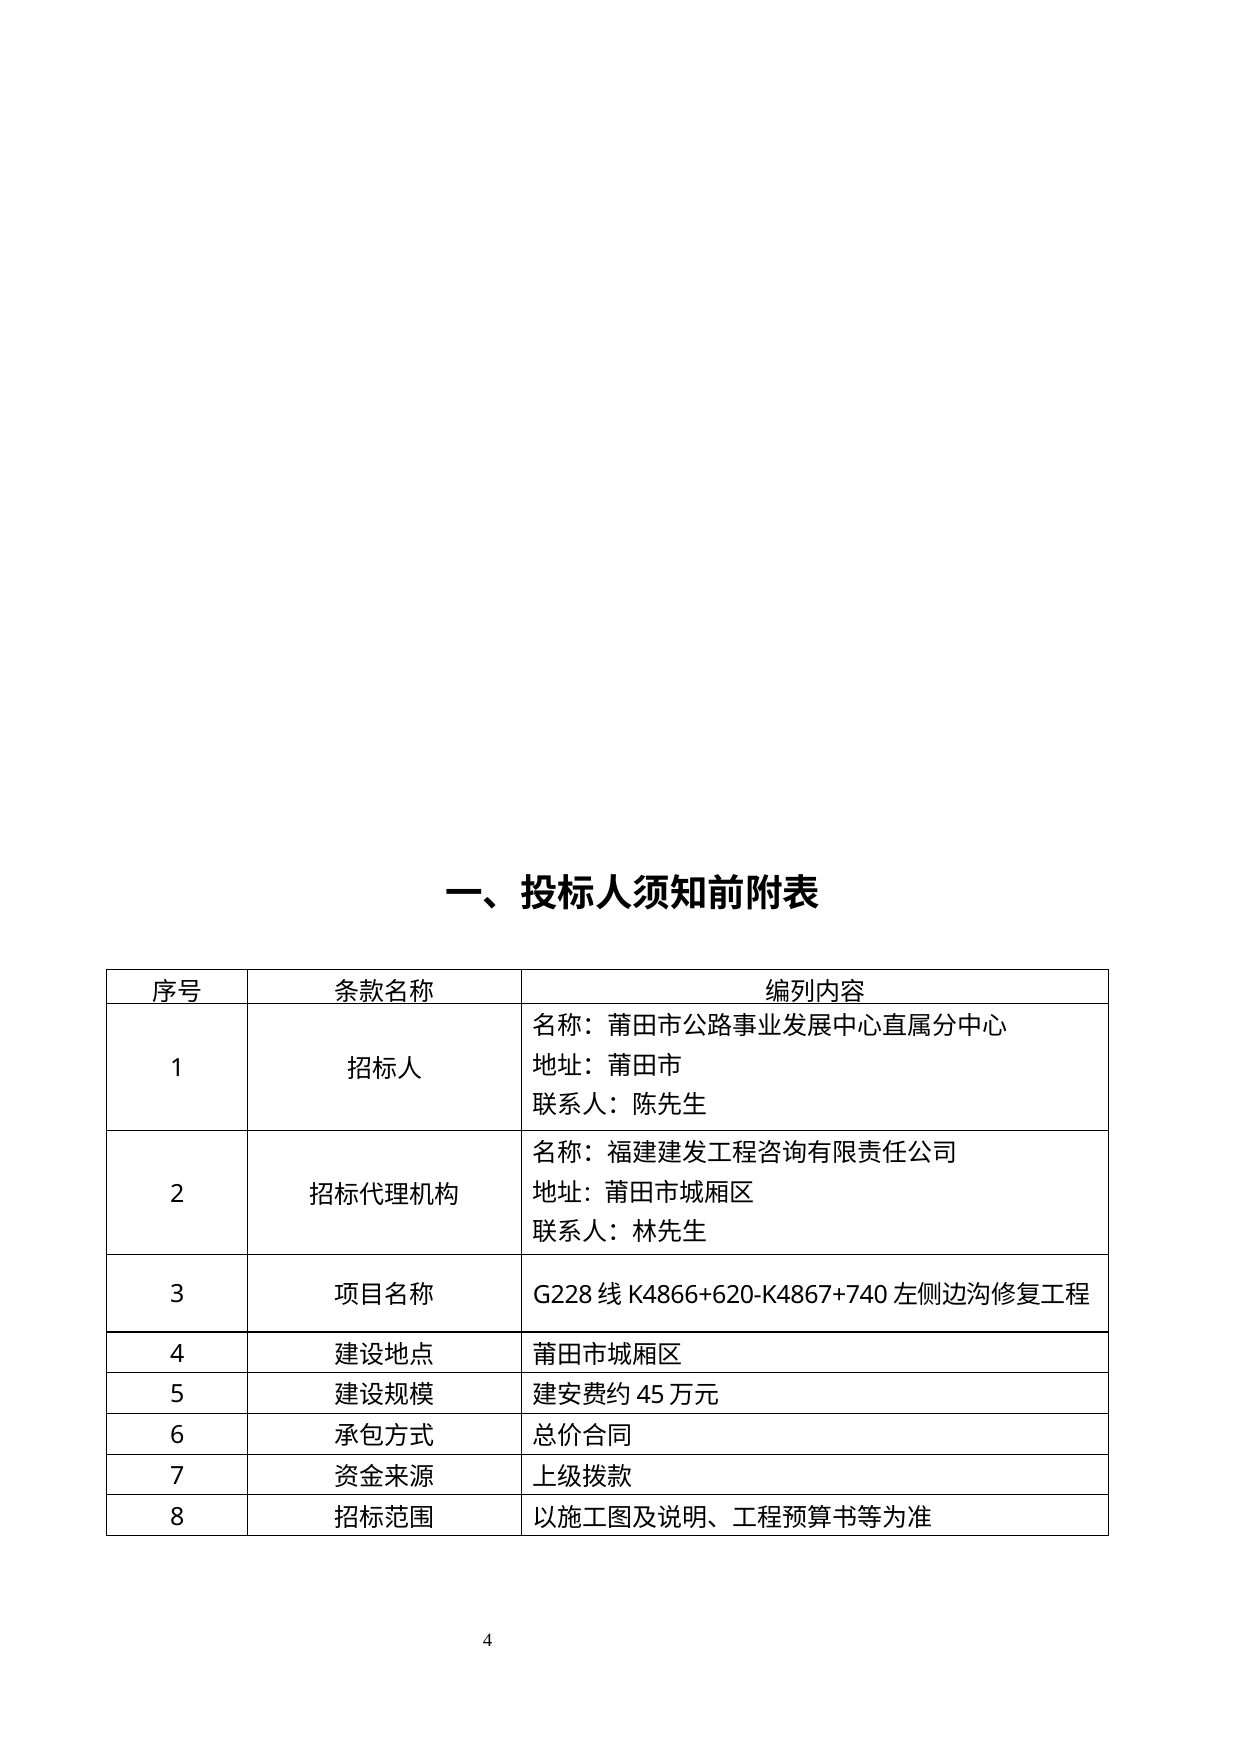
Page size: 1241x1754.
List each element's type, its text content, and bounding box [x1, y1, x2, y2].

table_cell 7 [107, 1455, 247, 1494]
table_cell 以施工图及说明、工程预算书等为准 [522, 1495, 1108, 1535]
table_cell 承包方式 [248, 1414, 521, 1454]
table_cell G228线K4866+620-K4867+740左侧边沟修复工程 [522, 1255, 1108, 1331]
table_cell 莆田市城厢区 [522, 1333, 1108, 1372]
table_cell 项目名称 [248, 1255, 521, 1331]
table_cell 4 [107, 1333, 247, 1372]
table_cell 6 [107, 1414, 247, 1454]
table_cell 资金来源 [248, 1455, 521, 1494]
table_header 编列内容 [522, 970, 1108, 1003]
table_cell 招标人 [248, 1004, 521, 1130]
table_cell 名称：福建建发工程咨询有限责任公司 地址：莆田市城厢区 联系人：林先生 电话：0594-2336005 [522, 1131, 1108, 1254]
table_cell 招标代理机构 [248, 1131, 521, 1254]
table_cell 1 [107, 1004, 247, 1130]
table_cell 建设规模 [248, 1373, 521, 1413]
text 一、投标人须知前附表 [118, 856, 1147, 936]
table_cell 8 [107, 1495, 247, 1535]
table_cell 5 [107, 1373, 247, 1413]
table_cell 总价合同 [522, 1414, 1108, 1454]
table_cell 2 [107, 1131, 247, 1254]
table_cell 上级拨款 [522, 1455, 1108, 1494]
table_cell 3 [107, 1255, 247, 1331]
table_header 序号 [107, 970, 247, 1003]
table_cell 建安费约45万元 [522, 1373, 1108, 1413]
table_cell 名称：莆田市公路事业发展中心直属分中心 地址：莆田市 联系人：陈先生 电话：13950721876 [522, 1004, 1108, 1130]
table_cell 建设地点 [248, 1333, 521, 1372]
table_cell 招标范围 [248, 1495, 521, 1535]
table_header 条款名称 [248, 970, 521, 1003]
